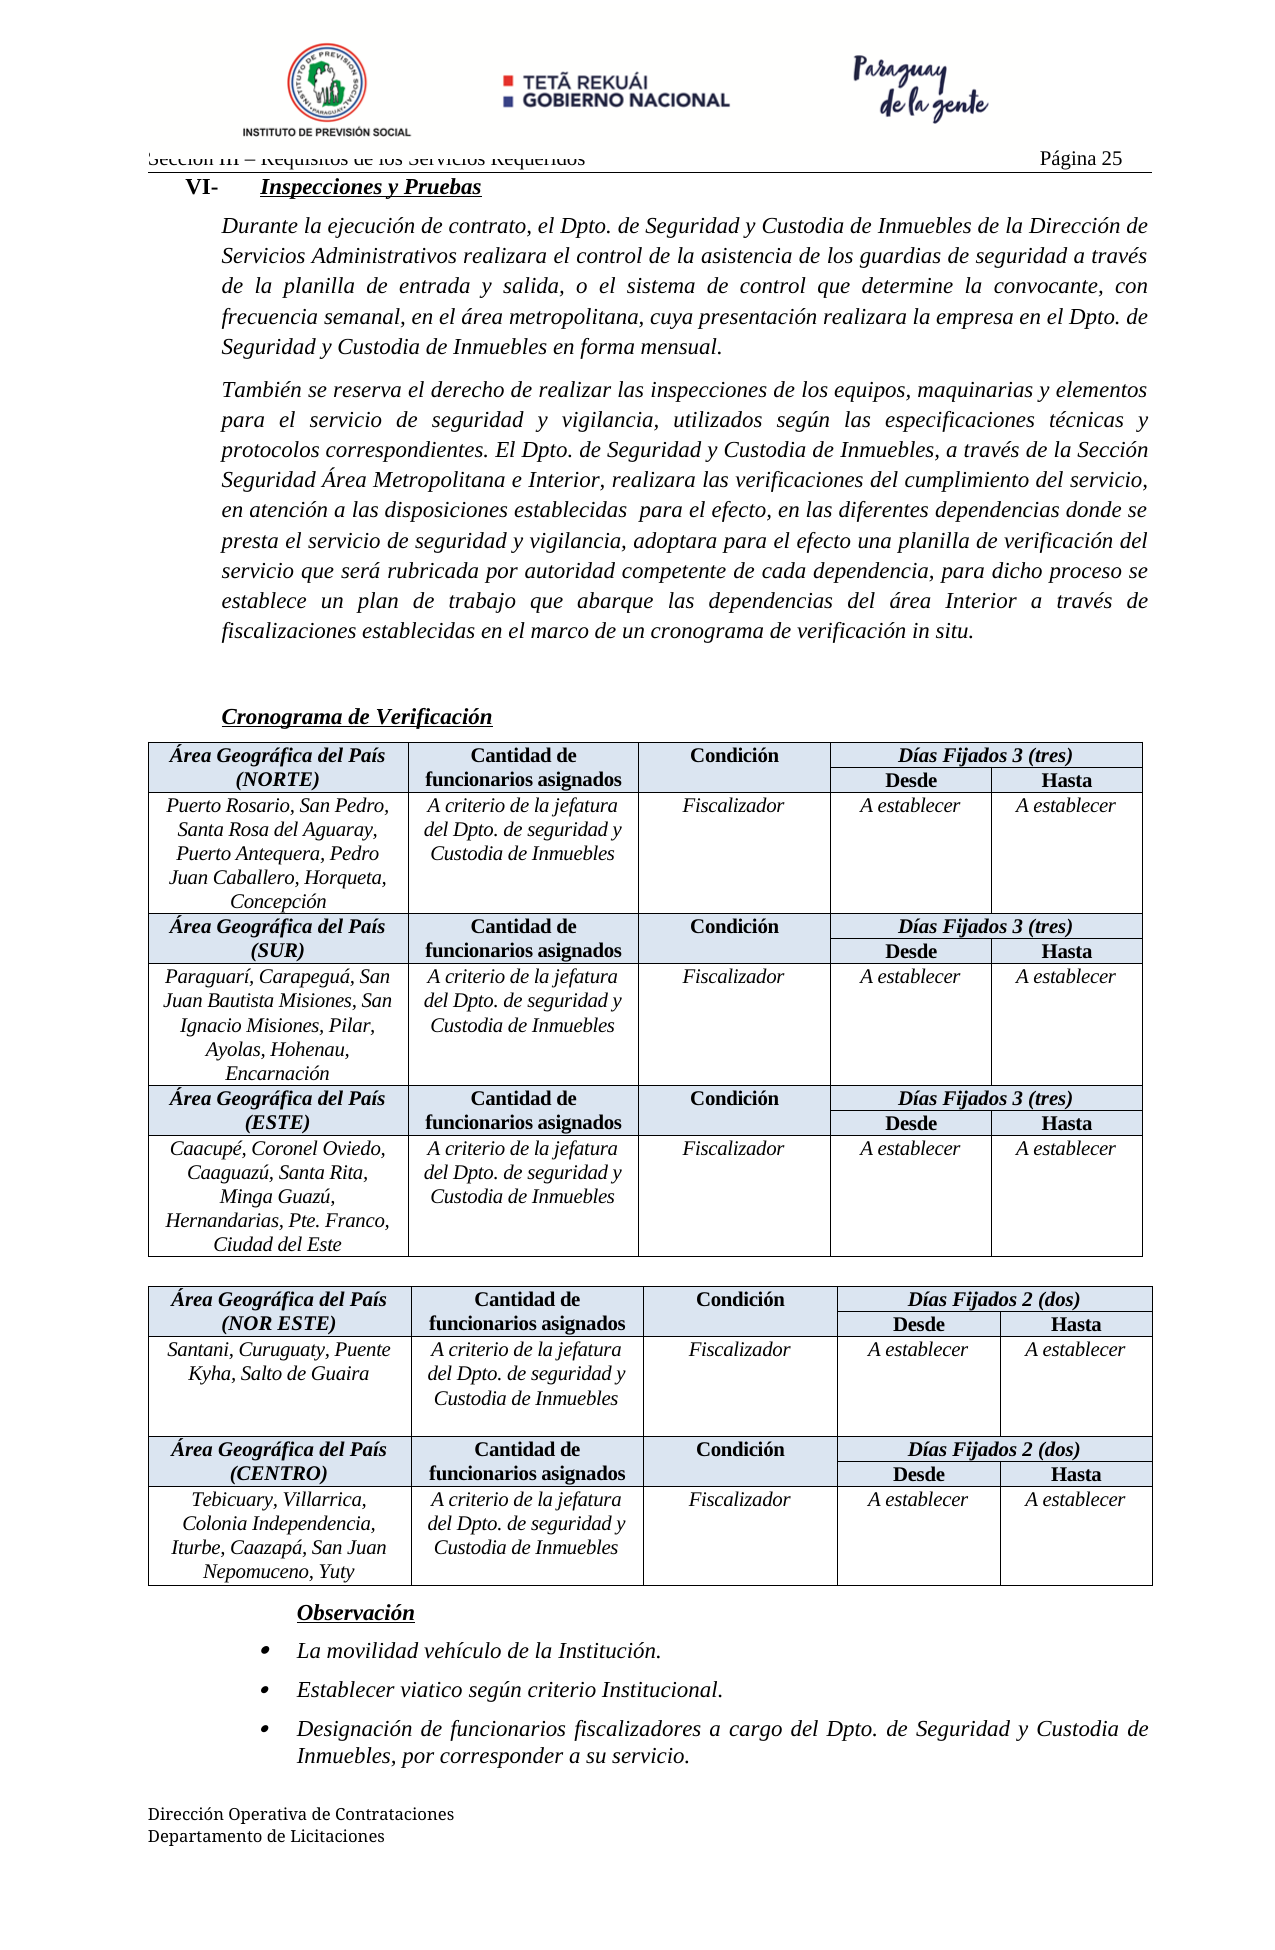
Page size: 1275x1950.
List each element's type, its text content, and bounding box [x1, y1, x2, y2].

list Observación [297, 1599, 1152, 1625]
table_cell Días Fijados 2 (dos) [838, 1437, 1152, 1461]
list La movilidad vehículo de la Institución. [259, 1638, 1152, 1664]
table_cell Hasta [1001, 1312, 1152, 1336]
table_header Días Fijados 3 (tres) [831, 743, 1142, 767]
table_cell Hasta [1001, 1462, 1152, 1486]
table_cell A establecer [838, 1337, 1000, 1436]
table_cell Condición [644, 1437, 837, 1486]
table_cell A establecer [992, 793, 1142, 913]
table_cell Desde [831, 1111, 991, 1135]
table_cell Tebicuary, Villarrica, Colonia Independencia, Iturbe, Caazapá, San Juan Nepomuceno, Yuty [149, 1487, 411, 1585]
list También se reserva el derecho de realizar las inspecciones de los equipos, maquinarias y elementos para el servicio de seguridad y vigilancia, utilizados según las especificaciones técnicas y protocolos correspondientes. El Dpto. de Seguridad y Custodia de Inmuebles, a través de la Sección Seguridad Área Metropolitana e Interior, realizara las verificaciones del cumplimiento del servicio, en atención a las disposiciones establecidas para el efecto, en las diferentes dependencias donde se presta el servicio de seguridad y vigilancia, adoptara para el efecto una planilla de verificación del servicio que será rubricada por autoridad competente de cada dependencia, para dicho proceso se establece un plan de trabajo que abarque las dependencias del área Interior a través de fiscalizaciones establecidas en el marco de un cronograma de verificación in situ. [221, 376, 1152, 644]
table_cell Cantidad de funcionarios asignados [409, 1086, 638, 1135]
table_header Condición [639, 743, 830, 792]
table_cell A criterio de la jefatura del Dpto. de seguridad y Custodia de Inmuebles [412, 1337, 643, 1436]
table_cell A criterio de la jefatura del Dpto. de seguridad y Custodia de Inmuebles [412, 1487, 643, 1585]
table_cell A establecer [1001, 1337, 1152, 1436]
table_cell Puerto Rosario, San Pedro, Santa Rosa del Aguaray, Puerto Antequera, Pedro Juan Caballero, Horqueta, Concepción [149, 793, 408, 913]
table_header Días Fijados 2 (dos) [838, 1287, 1152, 1311]
table_cell Santani, Curuguaty, Puente Kyha, Salto de Guaira [149, 1337, 411, 1436]
table_cell Hasta [992, 768, 1142, 792]
table_cell Caacupé, Coronel Oviedo, Caaguazú, Santa Rita, Minga Guazú, Hernandarias, Pte. Franco, Ciudad del Este [149, 1136, 408, 1256]
table_header Cantidad de funcionarios asignados [409, 743, 638, 792]
table_cell Días Fijados 3 (tres) [831, 914, 1142, 938]
table_cell Fiscalizador [644, 1487, 837, 1585]
table_cell A criterio de la jefatura del Dpto. de seguridad y Custodia de Inmuebles [409, 793, 638, 913]
table_cell A establecer [992, 1136, 1142, 1256]
table_cell A establecer [831, 964, 991, 1085]
picture [148, 4, 1039, 158]
table_cell Área Geográfica del País (SUR) [149, 914, 408, 963]
table_header Cantidad de funcionarios asignados [412, 1287, 643, 1336]
table_header Área Geográfica del País (NOR ESTE) [149, 1287, 411, 1336]
table_cell Cantidad de funcionarios asignados [412, 1437, 643, 1486]
table_cell Hasta [992, 1111, 1142, 1135]
table_cell Desde [831, 939, 991, 963]
list Cronograma de Verificación [221, 703, 1152, 729]
table_cell Condición [639, 914, 830, 963]
list Durante la ejecución de contrato, el Dpto. de Seguridad y Custodia de Inmuebles de la Dirección de Servicios Administrativos realizara el control de la asistencia de los guardias de seguridad a través de la planilla de entrada y salida, o el sistema de control que determine la convocante, con frecuencia semanal, en el área metropolitana, cuya presentación realizara la empresa en el Dpto. de Seguridad y Custodia de Inmuebles en forma mensual. [221, 212, 1152, 359]
table_cell A establecer [992, 964, 1142, 1085]
table_cell Área Geográfica del País (ESTE) [149, 1086, 408, 1135]
table_cell Fiscalizador [639, 964, 830, 1085]
table_cell A criterio de la jefatura del Dpto. de seguridad y Custodia de Inmuebles [409, 1136, 638, 1256]
table_cell Fiscalizador [644, 1337, 837, 1436]
table_cell Fiscalizador [639, 1136, 830, 1256]
table_cell Desde [838, 1462, 1000, 1486]
table_cell A establecer [1001, 1487, 1152, 1585]
table_cell A establecer [831, 1136, 991, 1256]
list Designación de funcionarios fiscalizadores a cargo del Dpto. de Seguridad y Custodia de Inmuebles, por corresponder a su servicio. [259, 1715, 1152, 1768]
table_cell Desde [838, 1312, 1000, 1336]
list Inspecciones y Pruebas [185, 173, 1152, 199]
table_cell Desde [831, 768, 991, 792]
list Establecer viatico según criterio Institucional. [259, 1676, 1152, 1703]
table_cell Cantidad de funcionarios asignados [409, 914, 638, 963]
table_cell Días Fijados 3 (tres) [831, 1086, 1142, 1110]
table_header Condición [644, 1287, 837, 1336]
table_cell A establecer [831, 793, 991, 913]
table_cell Área Geográfica del País (CENTRO) [149, 1437, 411, 1486]
table_cell Paraguarí, Carapeguá, San Juan Bautista Misiones, San Ignacio Misiones, Pilar, Ayolas, Hohenau, Encarnación [149, 964, 408, 1085]
table_cell A criterio de la jefatura del Dpto. de seguridad y Custodia de Inmuebles [409, 964, 638, 1085]
table_cell Condición [639, 1086, 830, 1135]
table_header Área Geográfica del País (NORTE) [149, 743, 408, 792]
table_cell Fiscalizador [639, 793, 830, 913]
table_cell A establecer [838, 1487, 1000, 1585]
table_cell Hasta [992, 939, 1142, 963]
